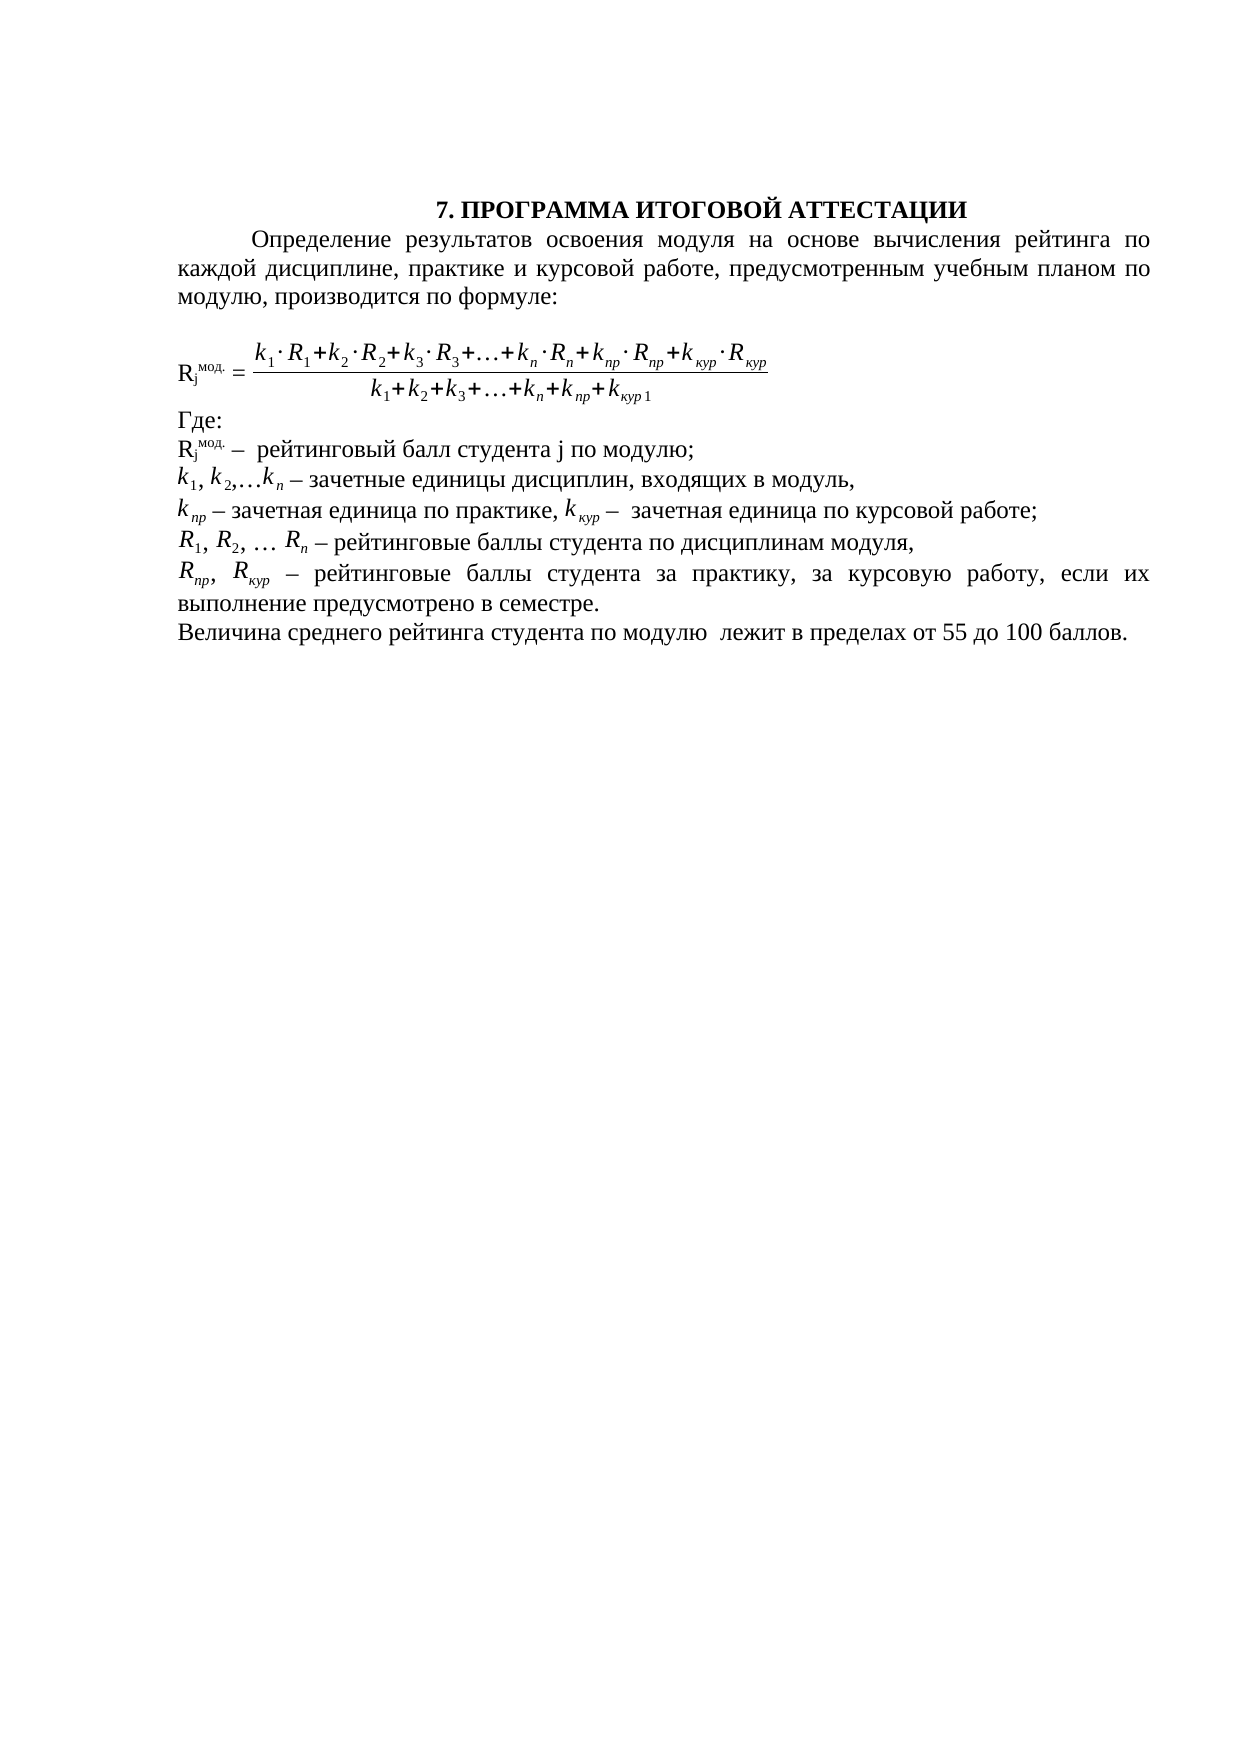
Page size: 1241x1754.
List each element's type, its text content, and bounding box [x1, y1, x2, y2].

text , – рейтинговые баллы студента за практику, за курсовую работу, если их выполнение предусмотрено в семестре. [177, 557, 1152, 617]
text , , … – рейтинговые баллы студента по дисциплинам модуля, [177, 526, 1152, 557]
text – зачетная единица по практике, – зачетная единица по курсовой работе; [177, 494, 1152, 526]
text , ,… – зачетные единицы дисциплин, входящих в модуль, [177, 463, 1152, 494]
text Где: [177, 405, 1152, 434]
text Rjмод. = [177, 339, 1152, 405]
text Rjмод. – рейтинговый балл студента j по модулю; [177, 434, 1152, 463]
text 7. ПРОГРАММА ИТОГОВОЙ АТТЕСТАЦИИ [177, 195, 1152, 224]
text Величина среднего рейтинга студента по модулю лежит в пределах от 55 до 100 баллов. [177, 617, 1152, 646]
text Определение результатов освоения модуля на основе вычисления рейтинга по каждой дисциплине, практике и курсовой работе, предусмотренным учебным планом по модулю, производится по формуле: [177, 224, 1152, 310]
